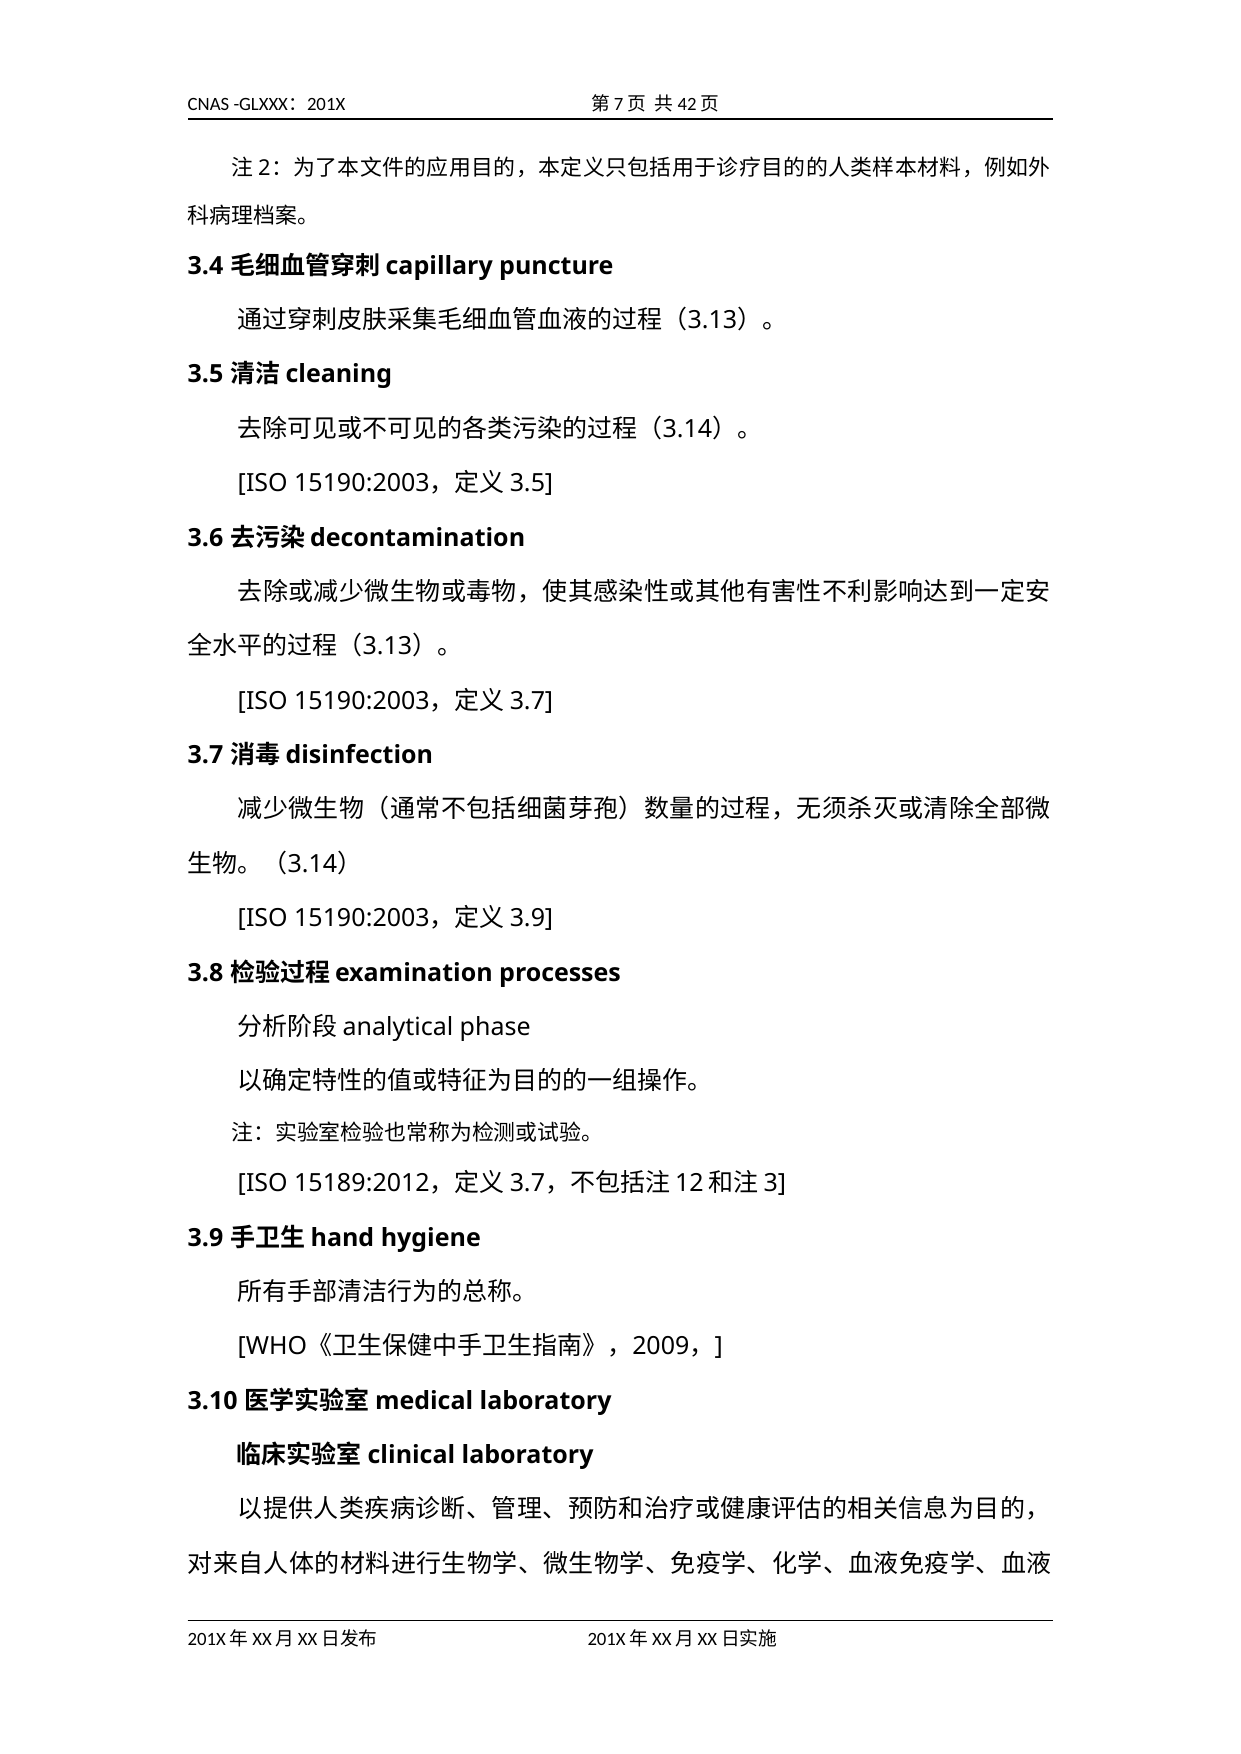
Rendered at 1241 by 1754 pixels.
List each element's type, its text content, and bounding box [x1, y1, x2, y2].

text 3.6 去污染decontamination [187, 517, 1053, 553]
text [ISO 15190:2003，定义3.9] [187, 898, 1053, 934]
text 通过穿刺皮肤采集毛细血管血液的过程（3.13）。 [187, 299, 1053, 336]
text 分析阶段analytical phase [187, 1006, 1053, 1043]
text 临床实验室 clinical laboratory [187, 1434, 1053, 1471]
text 3.10 医学实验室 medical laboratory [187, 1380, 1053, 1416]
text 以确定特性的值或特征为目的的一组操作。 [187, 1061, 1053, 1097]
text 去除可见或不可见的各类污染的过程（3.14）。 [187, 408, 1053, 444]
text [ISO 15190:2003，定义3.5] [187, 463, 1053, 499]
text [ISO 15190:2003，定义3.7] [187, 680, 1053, 716]
text 注：实验室检验也常称为检测或试验。 [187, 1115, 1053, 1147]
text 3.5 清洁 cleaning [187, 354, 1053, 390]
text [ISO 15189:2012，定义3.7，不包括注12和注3] [187, 1163, 1053, 1199]
text 3.9 手卫生 hand hygiene [187, 1217, 1053, 1253]
text [WHO《卫生保健中手卫生指南》，2009，] [187, 1326, 1053, 1362]
text 减少微生物（通常不包括细菌芽孢）数量的过程，无须杀灭或清除全部微生物。（3.14） [187, 789, 1053, 879]
text 3.8 检验过程examination processes [187, 952, 1053, 988]
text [187, 1489, 1053, 1579]
text 3.7 消毒 disinfection [187, 734, 1053, 771]
text 注2：为了本文件的应用目的，本定义只包括用于诊疗目的的人类样本材料，例如外科病理档案。 [187, 150, 1053, 229]
text 所有手部清洁行为的总称。 [187, 1271, 1053, 1308]
text 去除或减少微生物或毒物，使其感染性或其他有害性不利影响达到一定安全水平的过程（3.13）。 [187, 571, 1053, 662]
text 3.4 毛细血管穿刺 capillary puncture [187, 245, 1053, 281]
